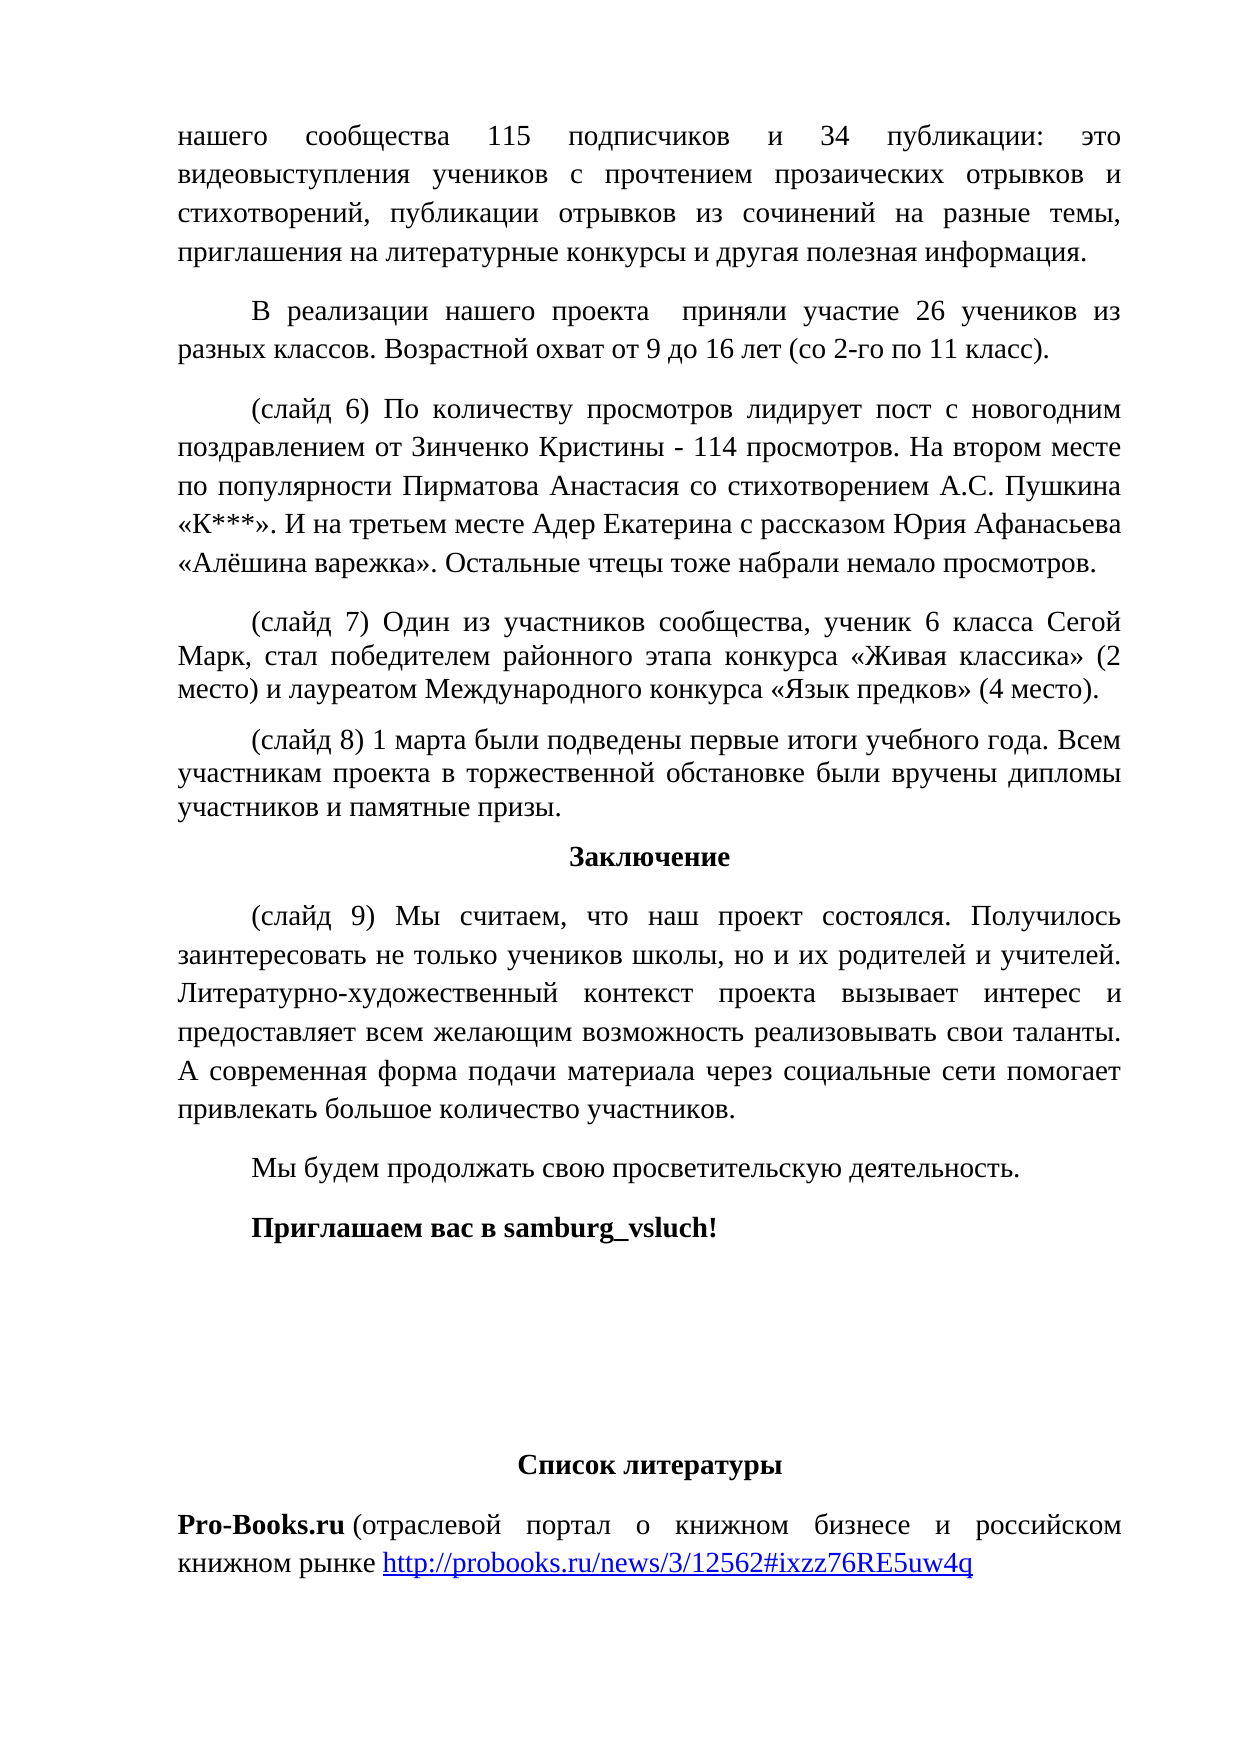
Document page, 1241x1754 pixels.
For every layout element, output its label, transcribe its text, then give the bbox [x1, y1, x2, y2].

text Список литературы [177, 1447, 1122, 1481]
text Заключение [177, 839, 1122, 873]
text (слайд 8) 1 марта были подведены первые итоги учебного года. Всем участникам проекта в торжественной обстановке были вручены дипломы участников и памятные призы. [177, 722, 1122, 822]
text В реализации нашего проекта приняли участие 26 учеников из разных классов. Возрастной охват от 9 до 16 лет (со 2-го по 11 класс). [177, 293, 1122, 365]
text Pro-Books.ru (отраслевой портал о книжном бизнесе и российском книжном рынке http://probooks.ru/news/3/12562#ixzz76RE5uw4q [177, 1507, 1122, 1579]
text (слайд 7) Один из участников сообщества, ученик 6 класса Сегой Марк, стал победителем районного этапа конкурса «Живая классика» (2 место) и лауреатом Международного конкурса «Язык предков» (4 место). [177, 604, 1122, 705]
text (слайд 9) Мы считаем, что наш проект состоялся. Получилось заинтересовать не только учеников школы, но и их родителей и учителей. Литературно-художественный контекст проекта вызывает интерес и предоставляет всем желающим возможность реализовывать свои таланты. А современная форма подачи материала через социальные сети помогает привлекать большое количество участников. [177, 898, 1122, 1125]
text Мы будем продолжать свою просветительскую деятельность. [177, 1151, 1122, 1184]
text (слайд 6) По количеству просмотров лидирует пост с новогодним поздравлением от Зинченко Кристины - 114 просмотров. На втором месте по популярности Пирматова Анастасия со стихотворением А.С. Пушкина «К***». И на третьем месте Адер Екатерина с рассказом Юрия Афанасьева «Алёшина варежка». Остальные чтецы тоже набрали немало просмотров. [177, 391, 1122, 579]
text Приглашаем вас в samburg_vsluch! [177, 1210, 1122, 1243]
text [177, 118, 1122, 267]
